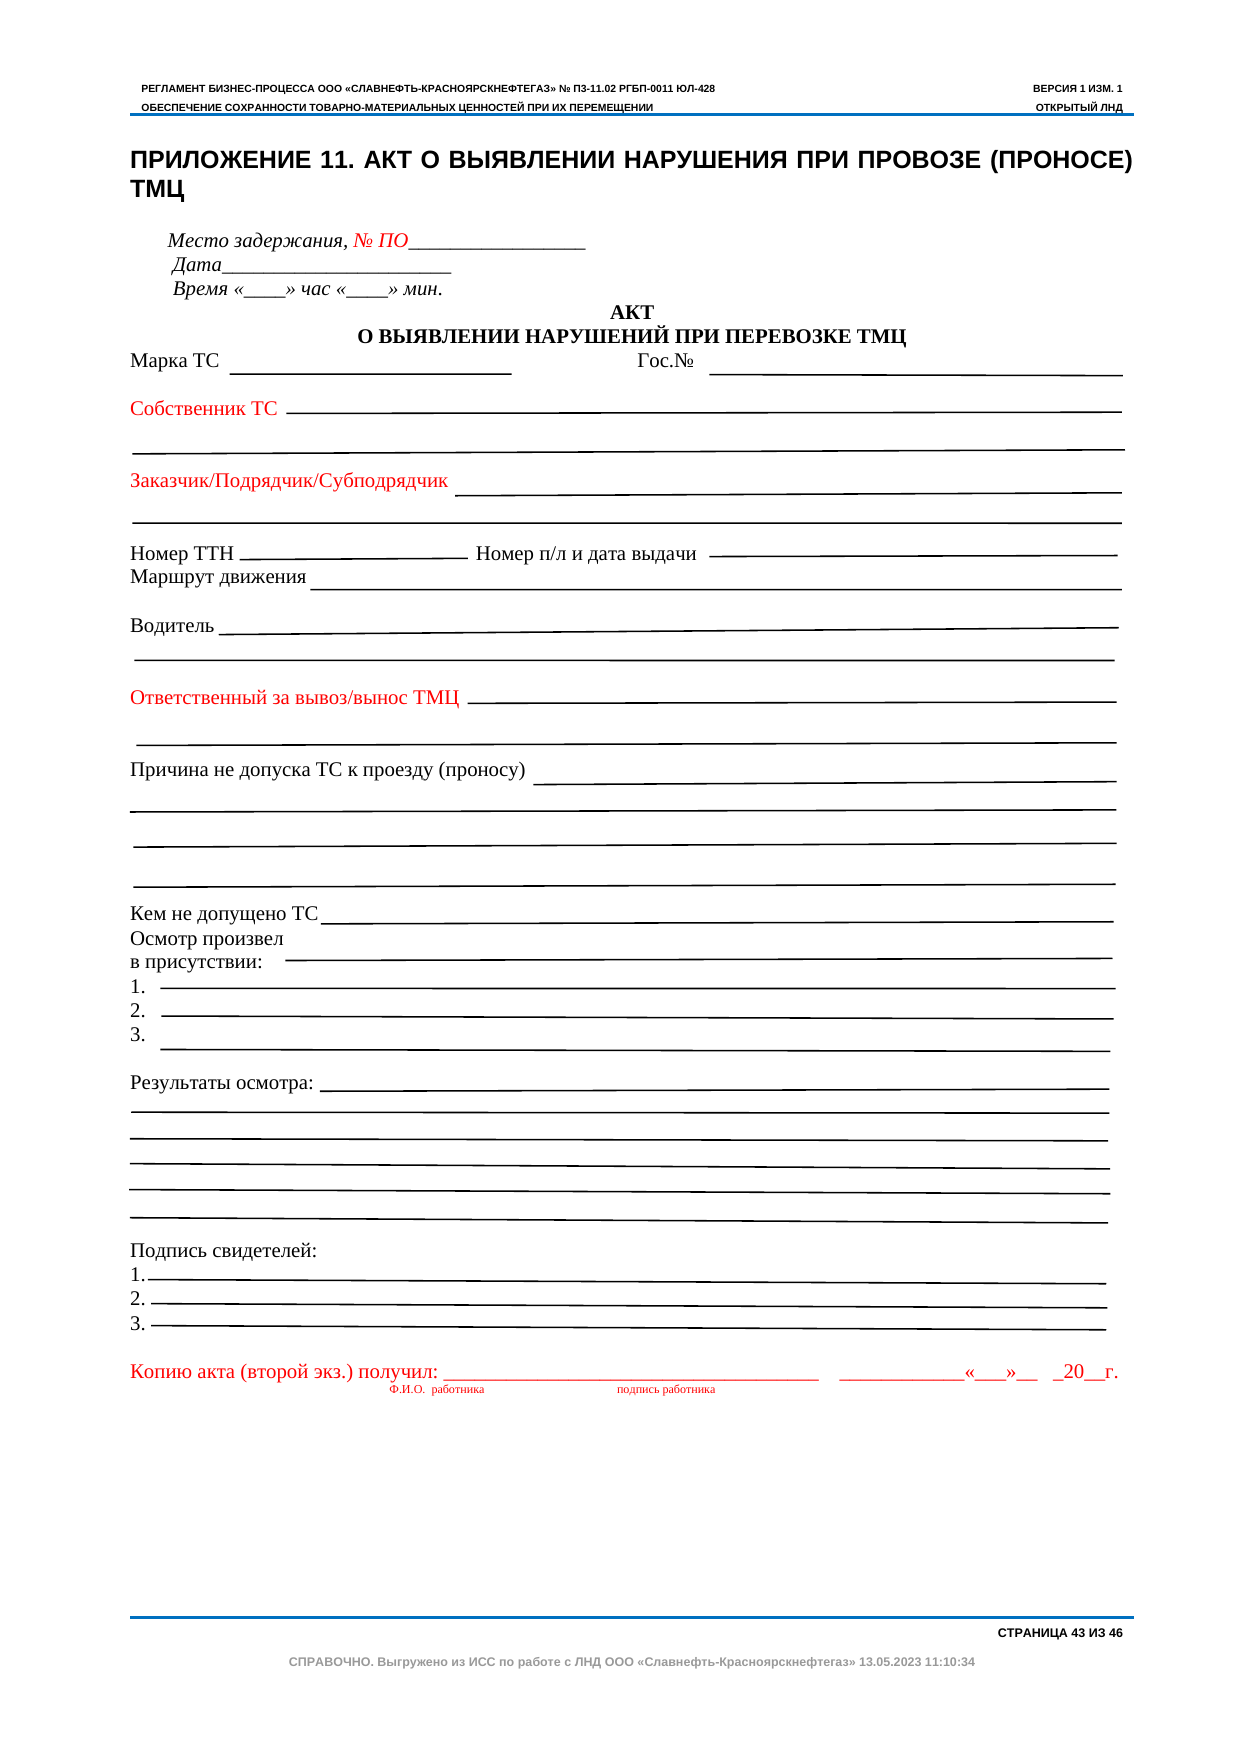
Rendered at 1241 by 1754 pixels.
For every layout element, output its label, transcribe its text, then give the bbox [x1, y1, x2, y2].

text Кем не допущено ТС [130, 901, 1134, 925]
text Время «____» час «____» мин. [167, 276, 1134, 300]
text 3. [130, 1022, 1134, 1046]
text 1. [130, 1262, 1134, 1286]
text Номер ТТН Номер п/л и дата выдачи [130, 540, 1134, 564]
text 3. [130, 1310, 1134, 1334]
text Причина не допуска ТС к проезду (проносу) [130, 757, 1134, 781]
text 1. [130, 973, 1134, 998]
text Ответственный за вывоз/вынос ТМЦ [130, 685, 1134, 709]
text 2. [130, 998, 1134, 1022]
text Результаты осмотра: [130, 1070, 1134, 1094]
text Копию акта (второй экз.) получил: ____________________________________ ____________«___»__ _20__г. [130, 1358, 1134, 1383]
text Подпись свидетелей: [130, 1238, 1134, 1262]
text О ВЫЯВЛЕНИИ НАРУШЕНИЙ ПРИ ПЕРЕВОЗКЕ ТМЦ [130, 324, 1134, 348]
text в присутствии: [130, 949, 1134, 973]
text Место задержания, № ПО_________________ [167, 228, 1134, 252]
text АКТ [130, 300, 1134, 324]
text ПРИЛОЖЕНИЕ 11. АКТ О ВЫЯВЛЕНИИ НАРУШЕНИЯ ПРИ ПРОВОЗЕ (ПРОНОСЕ) ТМЦ [130, 145, 1134, 203]
text Заказчик/Подрядчик/Субподрядчик [130, 468, 1134, 492]
text Водитель [130, 613, 1134, 637]
text Маршрут движения [130, 564, 1134, 588]
text Собственник ТС [130, 396, 1134, 420]
text Марка ТС Гос.№ [130, 348, 1134, 372]
text Осмотр произвел [130, 925, 1134, 949]
text Дата______________________ [167, 252, 1134, 276]
text 2. [130, 1286, 1134, 1310]
text Ф.И.О. работника подпись работника [130, 1383, 1134, 1407]
